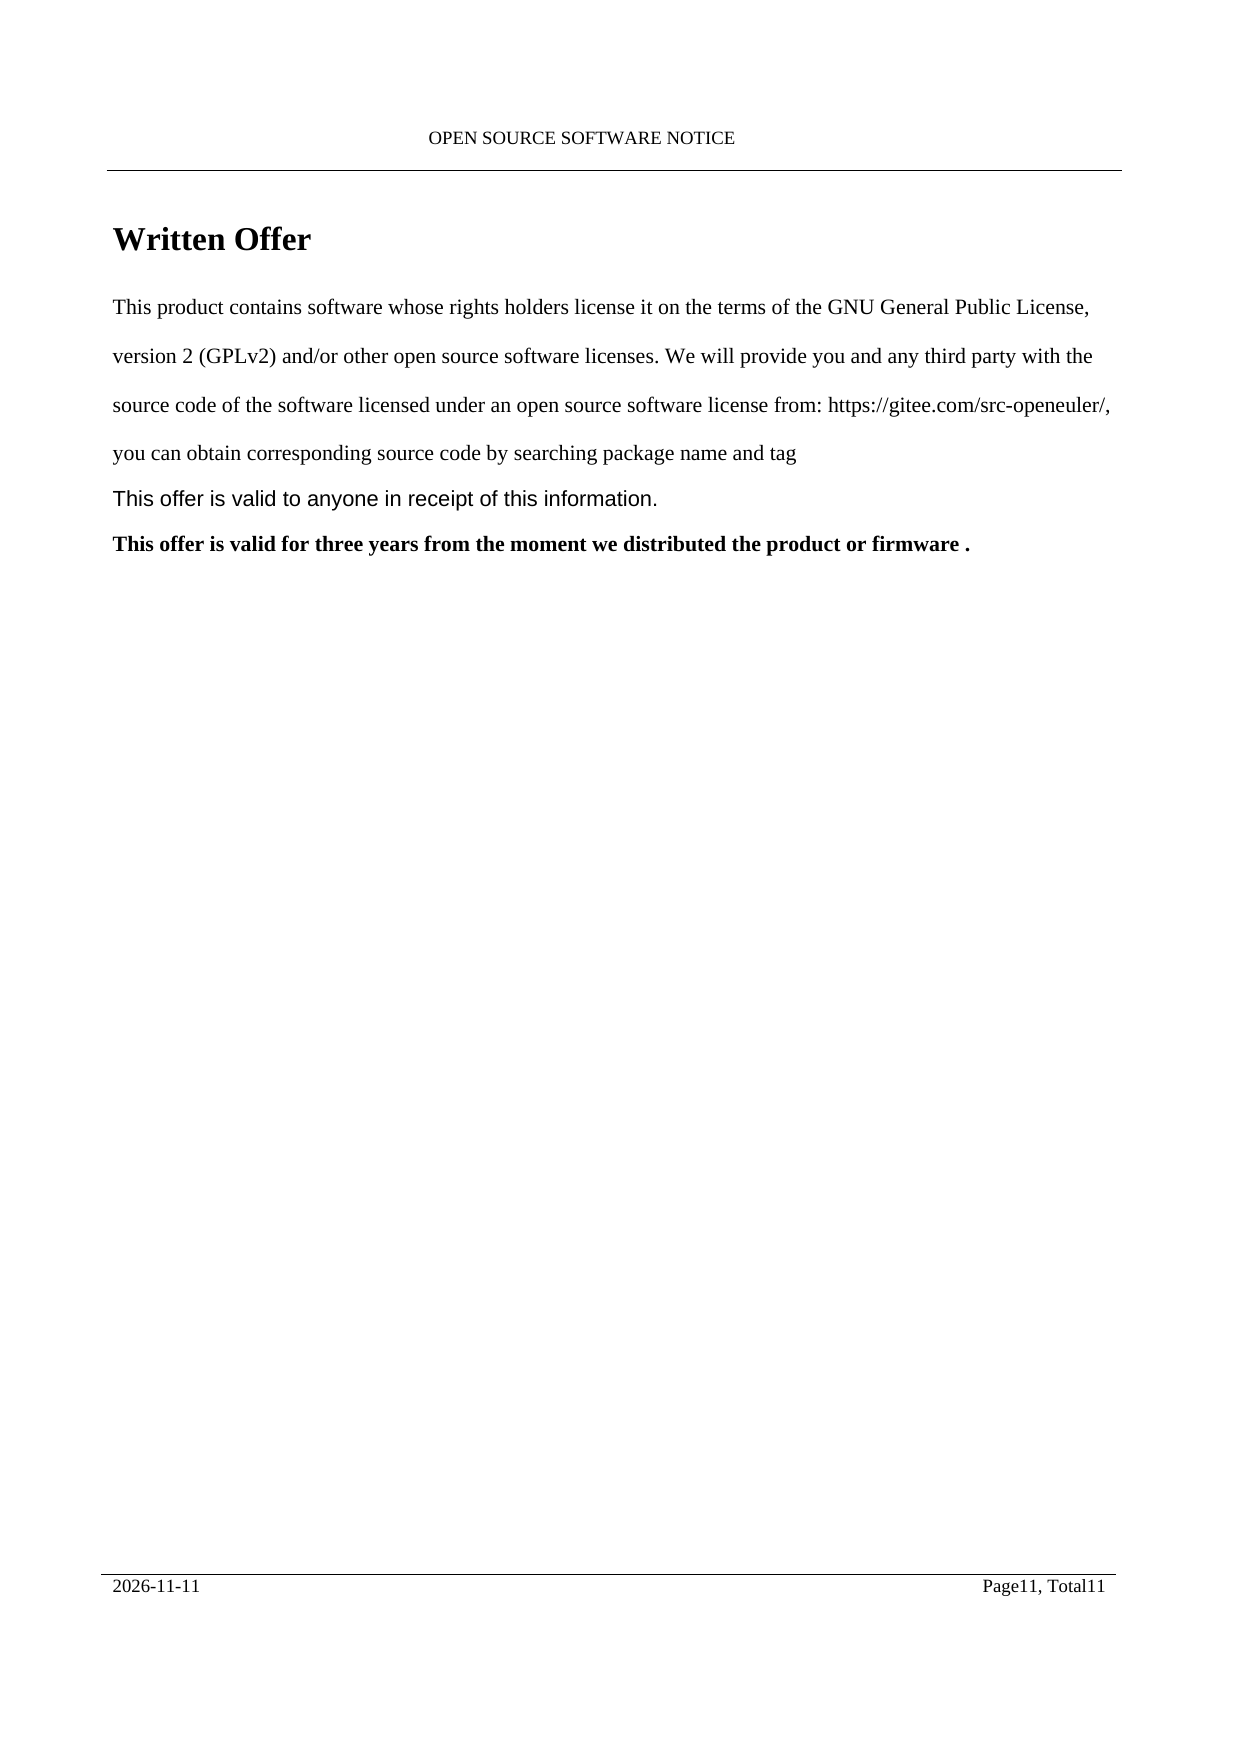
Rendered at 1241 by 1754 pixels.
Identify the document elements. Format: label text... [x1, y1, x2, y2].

text This product contains software whose rights holders license it on the terms of the GNU General Public License, version 2 (GPLv2) and/or other open source software licenses. We will provide you and any third party with the source code of the software licensed under an open source software license from: https://gitee.com/src-openeuler/, you can obtain corresponding source code by searching package name and tag [112, 291, 1128, 469]
text This offer is valid to anyone in receipt of this information. [112, 482, 1128, 514]
text Written Offer [112, 206, 1128, 271]
text This offer is valid for three years from the moment we distributed the product or firmware . [112, 527, 1128, 559]
